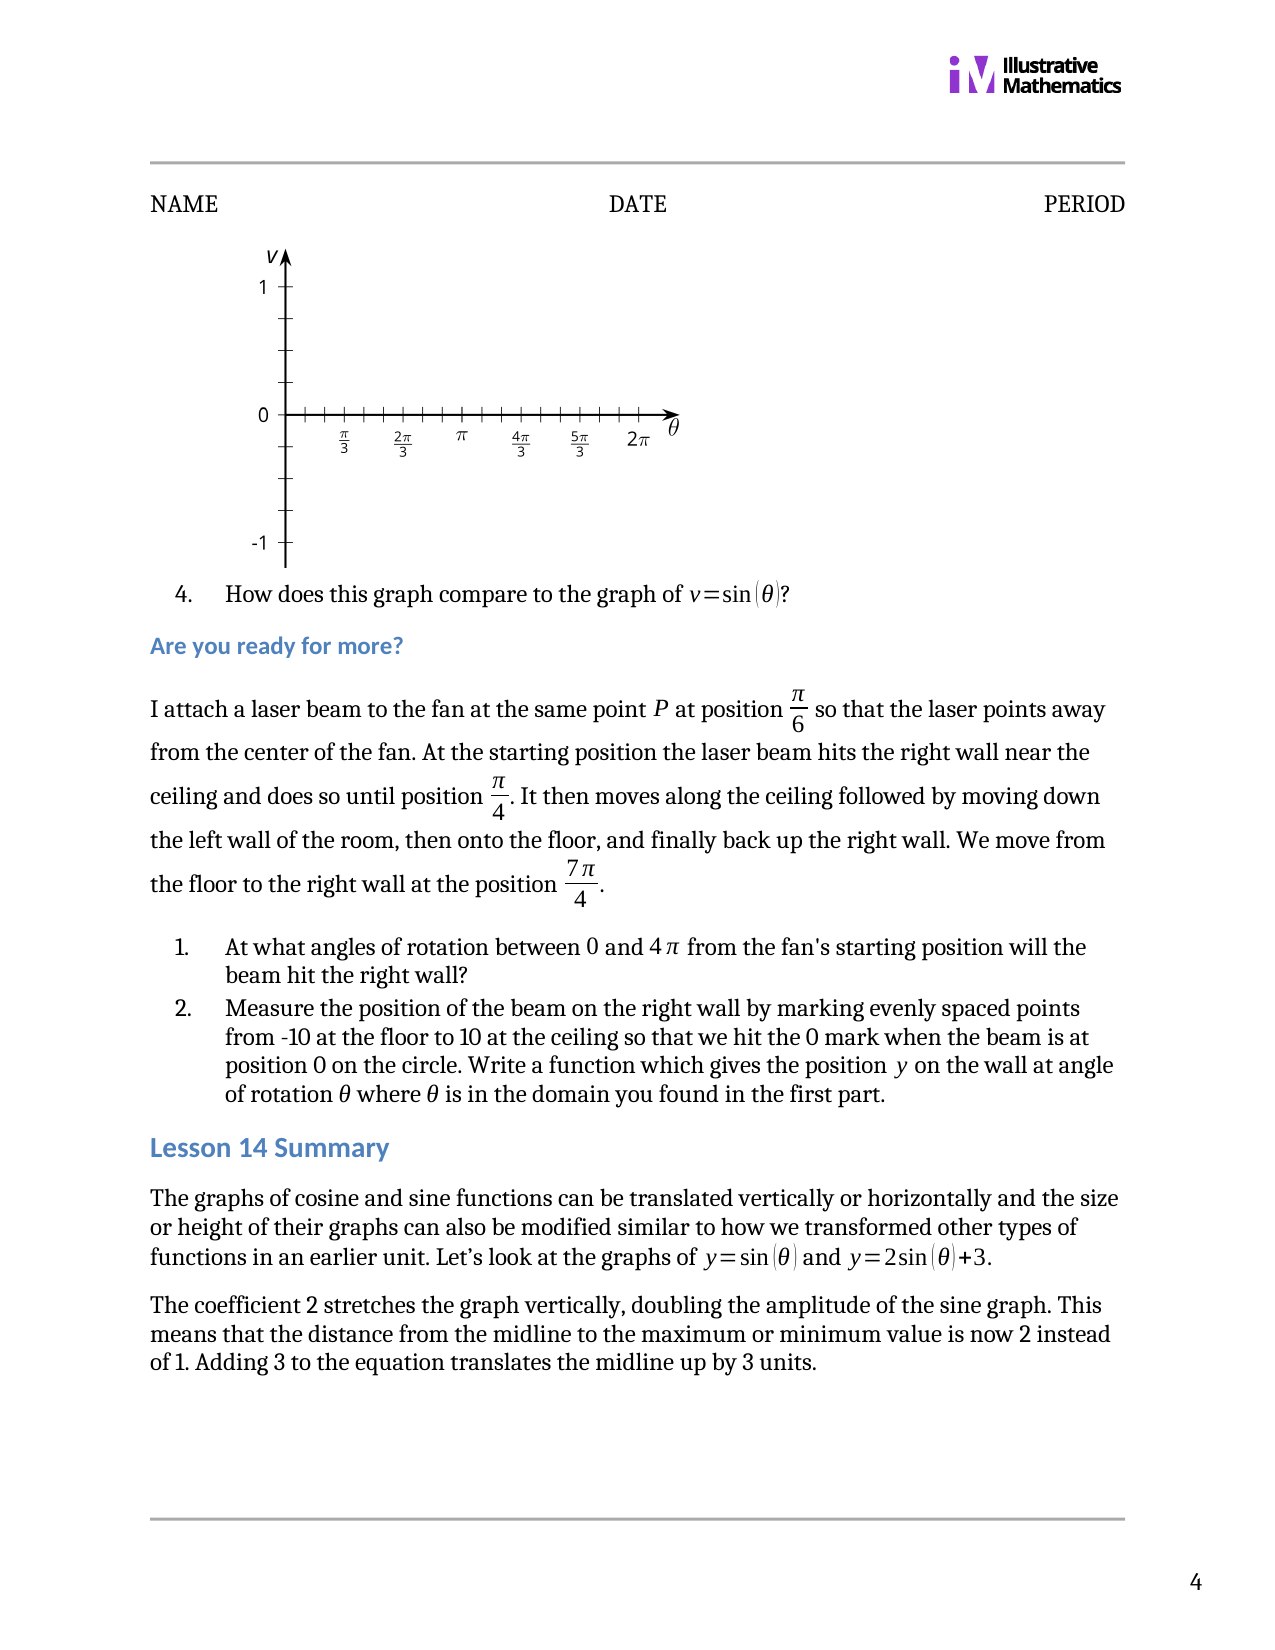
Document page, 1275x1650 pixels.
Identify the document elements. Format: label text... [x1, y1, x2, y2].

text I attach a laser beam to the fan at the same point at position so that the laser points away from the center of the fan. At the starting position the laser beam hits the right wall near the ceiling and does so until position . It then moves along the ceiling followed by moving down the left wall of the room, then onto the floor, and finally back up the right wall. We move from the floor to the right wall at the position . [150, 679, 1125, 914]
subtitle Are you ready for more? [150, 630, 1125, 661]
subtitle Lesson 14 Summary [150, 1129, 1125, 1165]
text The coefficient 2 stretches the graph vertically, doubling the amplitude of the sine graph. This means that the distance from the midline to the maximum or minimum value is now 2 instead of 1. Adding 3 to the equation translates the midline up by 3 units. [150, 1291, 1125, 1377]
picture [243, 247, 681, 569]
picture [949, 55, 1121, 93]
list Measure the position of the beam on the right wall by marking evenly spaced points from -10 at the floor to 10 at the ceiling so that we hit the 0 mark when the beam is at position 0 on the circle. Write a function which gives the position on the wall at angle of rotation where is in the domain you found in the first part. [175, 994, 1125, 1109]
list How does this graph compare to the graph of ? [175, 579, 1125, 609]
text The graphs of cosine and sine functions can be translated vertically or horizontally and the size or height of their graphs can also be modified similar to how we transformed other types of functions in an earlier unit. Let’s look at the graphs of and . [150, 1184, 1125, 1272]
list At what angles of rotation between and from the fan's starting position will the beam hit the right wall? [175, 932, 1125, 990]
